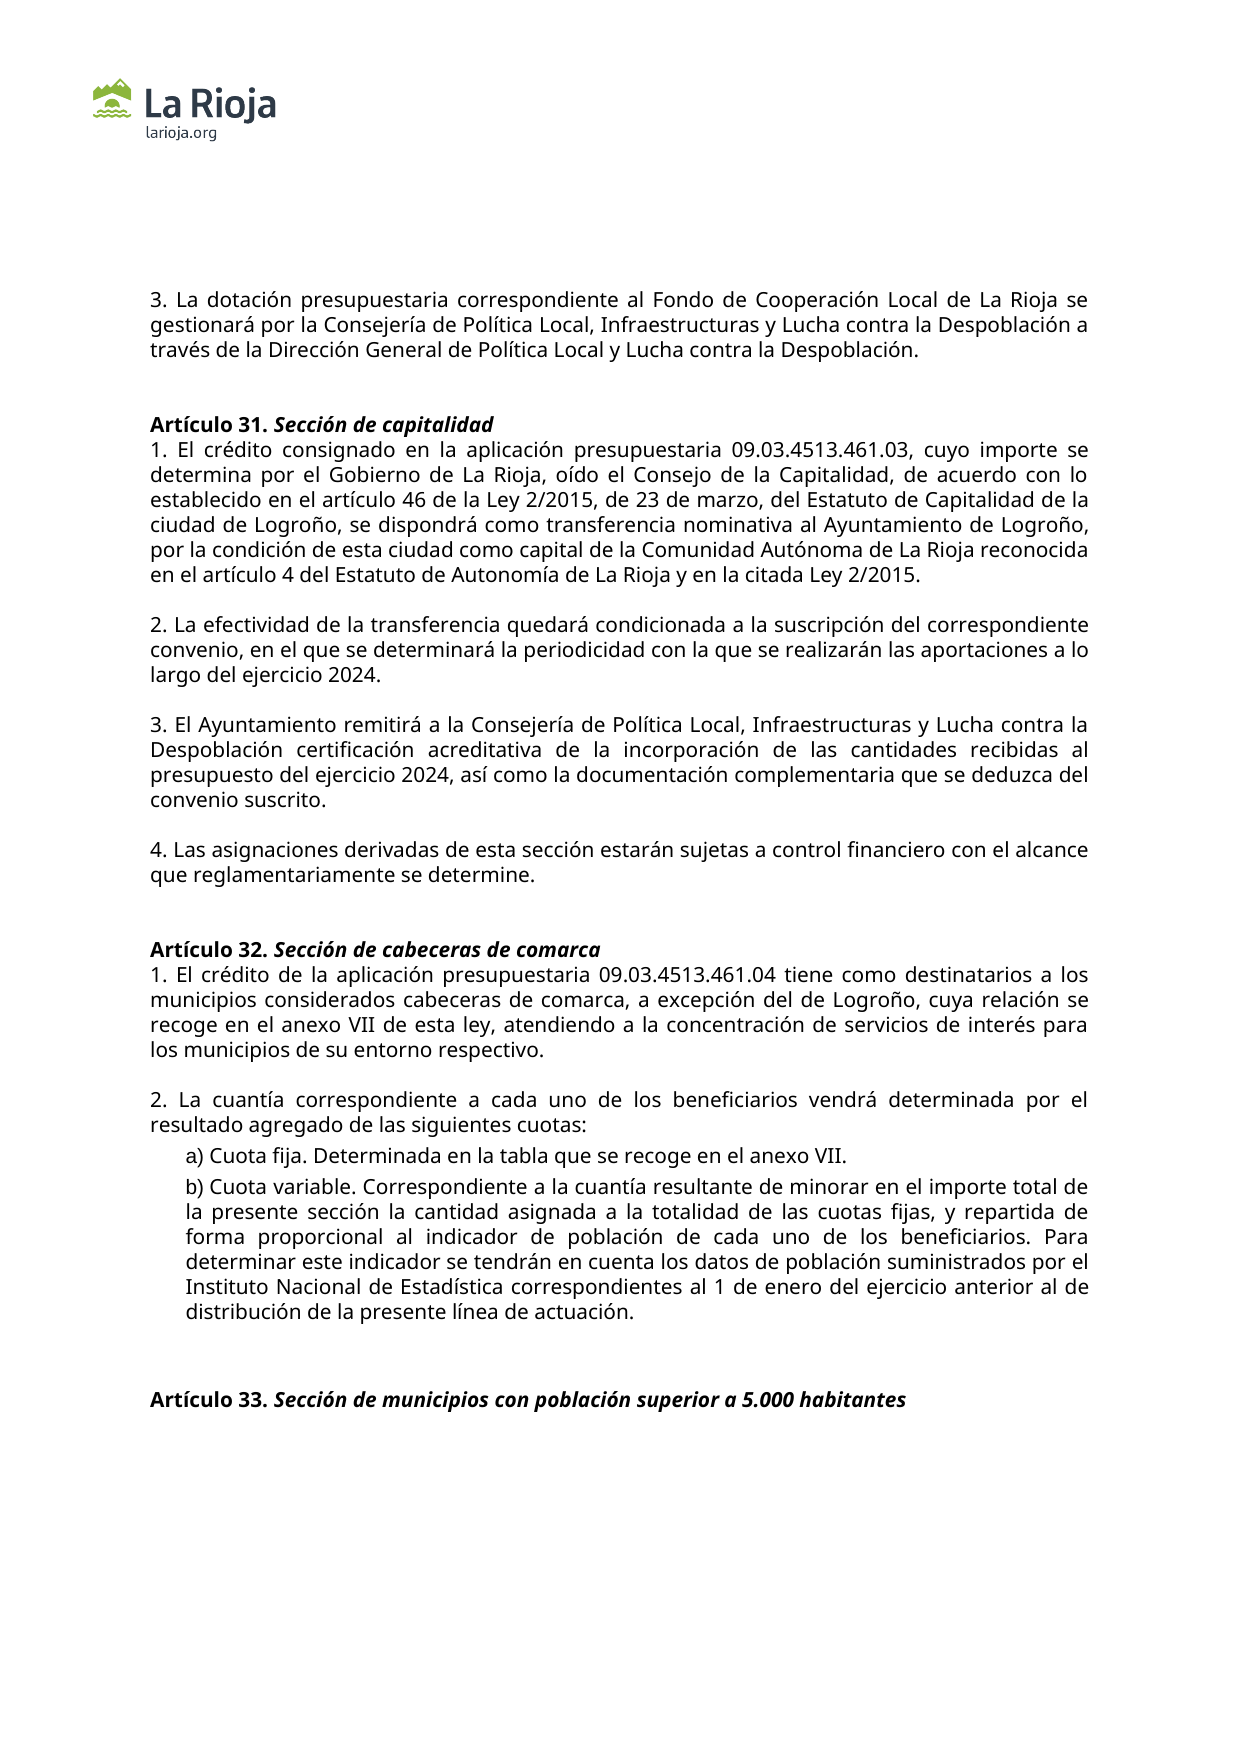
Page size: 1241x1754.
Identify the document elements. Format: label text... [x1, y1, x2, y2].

text Artículo 31. Sección de capitalidad [150, 412, 1090, 437]
text 1. El crédito consignado en la aplicación presupuestaria 09.03.4513.461.03, cuyo importe se determina por el Gobierno de La Rioja, oído el Consejo de la Capitalidad, de acuerdo con lo establecido en el artículo 46 de la Ley 2/2015, de 23 de marzo, del Estatuto de Capitalidad de la ciudad de Logroño, se dispondrá como transferencia nominativa al Ayuntamiento de Logroño, por la condición de esta ciudad como capital de la Comunidad Autónoma de La Rioja reconocida en el artículo 4 del Estatuto de Autonomía de La Rioja y en la citada Ley 2/2015. [150, 437, 1090, 587]
list Cuota variable. Correspondiente a la cuantía resultante de minorar en el importe total de la presente sección la cantidad asignada a la totalidad de las cuotas fijas, y repartida de forma proporcional al indicador de población de cada uno de los beneficiarios. Para determinar este indicador se tendrán en cuenta los datos de población suministrados por el Instituto Nacional de Estadística correspondientes al 1 de enero del ejercicio anterior al de distribución de la presente línea de actuación. [185, 1174, 1090, 1324]
list Cuota fija. Determinada en la tabla que se recoge en el anexo VII. [185, 1143, 1090, 1168]
text 1. El crédito de la aplicación presupuestaria 09.03.4513.461.04 tiene como destinatarios a los municipios considerados cabeceras de comarca, a excepción del de Logroño, cuya relación se recoge en el anexo VII de esta ley, atendiendo a la concentración de servicios de interés para los municipios de su entorno respectivo. [150, 962, 1090, 1062]
text Artículo 33. Sección de municipios con población superior a 5.000 habitantes [150, 1387, 1090, 1412]
text 3. La dotación presupuestaria correspondiente al Fondo de Cooperación Local de La Rioja se gestionará por la Consejería de Política Local, Infraestructuras y Lucha contra la Despoblación a través de la Dirección General de Política Local y Lucha contra la Despoblación. [150, 287, 1090, 362]
picture [0, 0, 1241, 237]
text 4. Las asignaciones derivadas de esta sección estarán sujetas a control financiero con el alcance que reglamentariamente se determine. [150, 837, 1090, 887]
text 3. El Ayuntamiento remitirá a la Consejería de Política Local, Infraestructuras y Lucha contra la Despoblación certificación acreditativa de la incorporación de las cantidades recibidas al presupuesto del ejercicio 2024, así como la documentación complementaria que se deduzca del convenio suscrito. [150, 712, 1090, 812]
text 2. La efectividad de la transferencia quedará condicionada a la suscripción del correspondiente convenio, en el que se determinará la periodicidad con la que se realizarán las aportaciones a lo largo del ejercicio 2024. [150, 612, 1090, 687]
text 2. La cuantía correspondiente a cada uno de los beneficiarios vendrá determinada por el resultado agregado de las siguientes cuotas: [150, 1087, 1090, 1137]
text Artículo 32. Sección de cabeceras de comarca [150, 937, 1090, 962]
